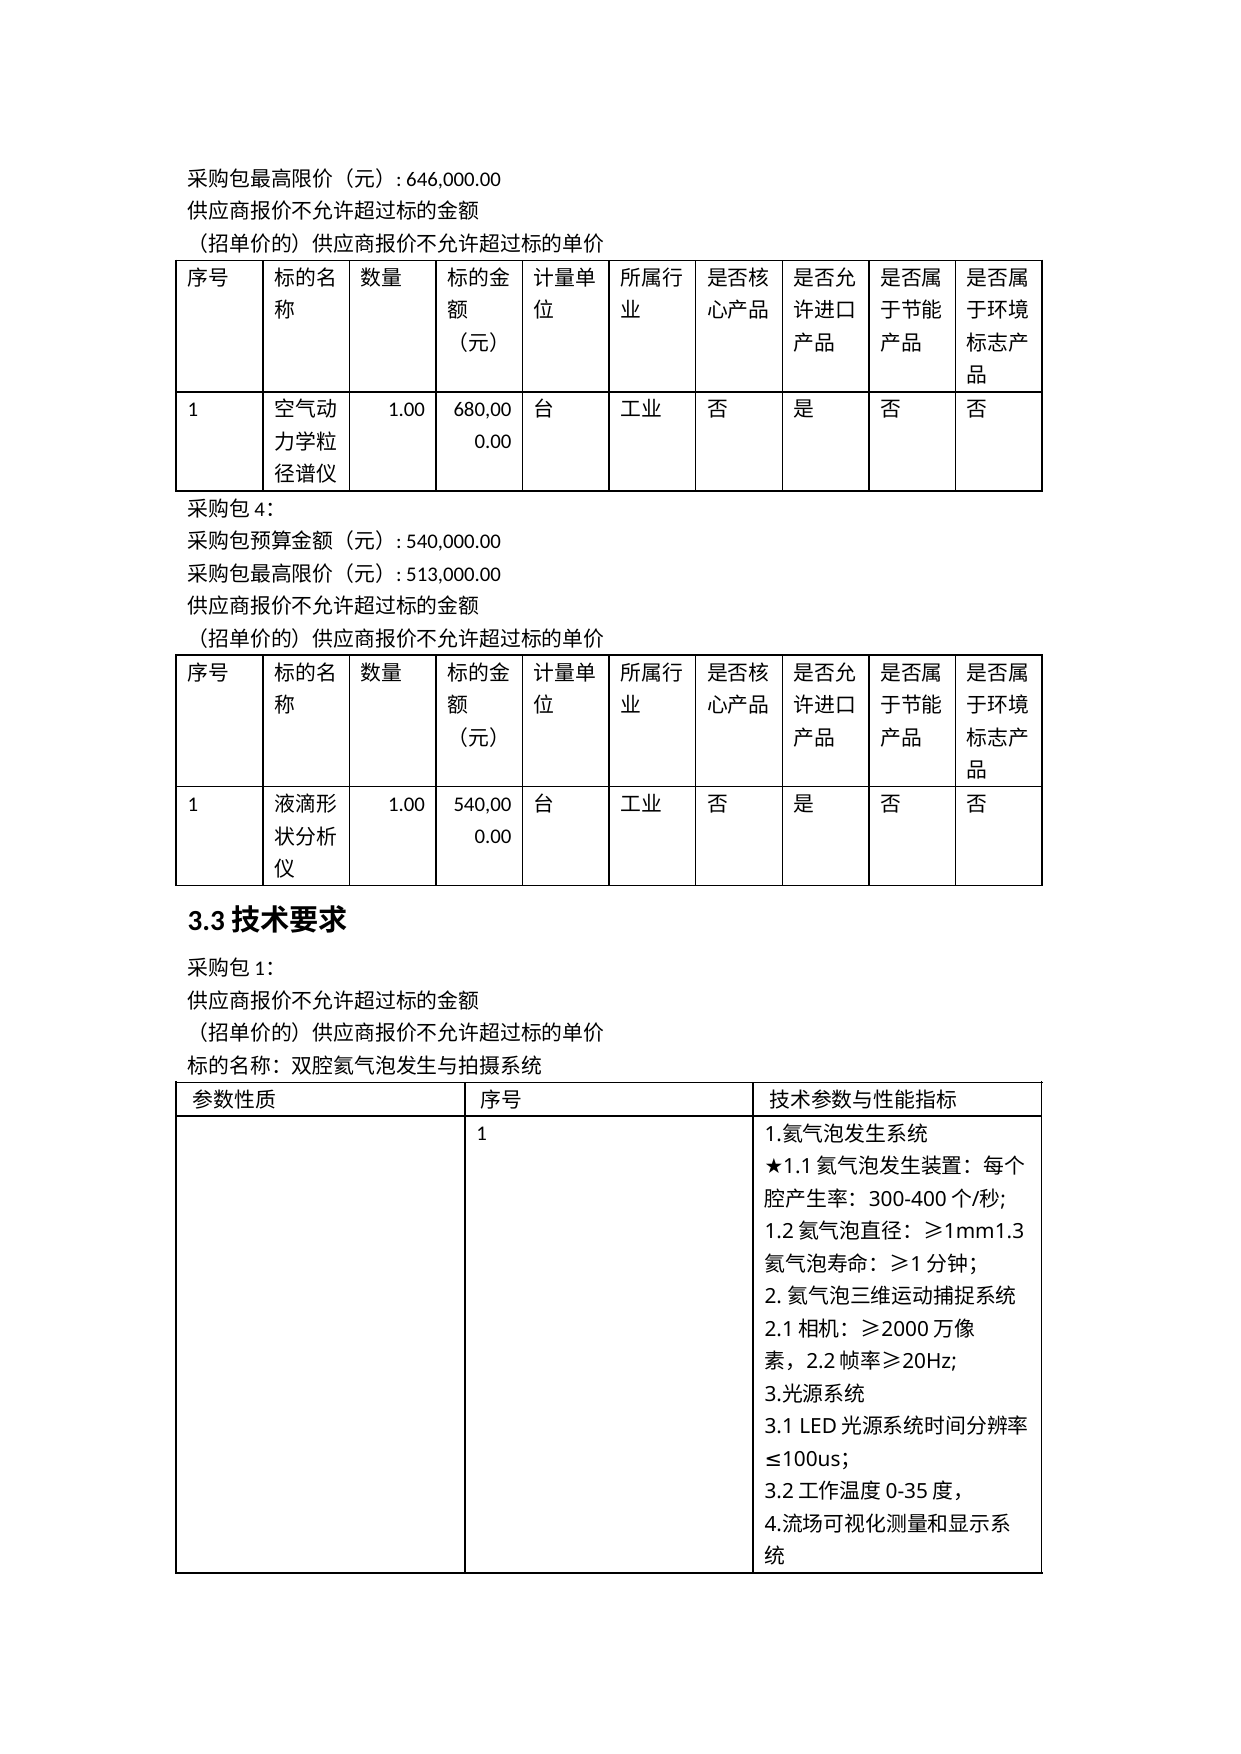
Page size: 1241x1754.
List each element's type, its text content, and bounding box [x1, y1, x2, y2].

table_header 是否允许进口产品 [783, 656, 868, 786]
table_cell 否 [956, 393, 1041, 490]
table_cell 空气动力学粒径谱仪 [264, 393, 349, 490]
text 3.3技术要求 [187, 886, 1053, 951]
table_header 技术参数与性能指标 [754, 1083, 1041, 1115]
text 供应商报价不允许超过标的金额 [187, 984, 1053, 1016]
table_header 所属行业 [610, 261, 695, 391]
table_cell 1.00 [350, 393, 435, 490]
text （招单价的）供应商报价不允许超过标的单价 [187, 227, 1053, 259]
table_header 是否属于节能产品 [870, 656, 955, 786]
table_header 是否属于环境标志产品 [956, 656, 1041, 786]
table_cell 否 [696, 393, 782, 490]
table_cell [754, 1117, 1041, 1572]
table_header 标的名称 [264, 261, 349, 391]
table_header 标的金额 （元） [437, 261, 522, 391]
table_cell 台 [523, 787, 608, 885]
text 供应商报价不允许超过标的金额 [187, 194, 1053, 227]
text 采购包最高限价（元）: 646,000.00 [187, 162, 1053, 194]
text 供应商报价不允许超过标的金额 [187, 589, 1053, 622]
table_header 计量单位 [523, 261, 608, 391]
table_header 标的名称 [264, 656, 349, 786]
table_header 是否允许进口产品 [783, 261, 868, 391]
table_header 是否属于环境标志产品 [956, 261, 1041, 391]
text 采购包最高限价（元）: 513,000.00 [187, 557, 1053, 589]
table_cell 工业 [610, 393, 695, 490]
table_cell 否 [956, 787, 1041, 885]
table_header 是否核心产品 [696, 261, 782, 391]
table_header 标的金额 （元） [437, 656, 522, 786]
table_cell 540,000.00 [437, 787, 522, 885]
table_header 所属行业 [610, 656, 695, 786]
table_header 数量 [350, 656, 435, 786]
table_cell 否 [870, 787, 955, 885]
table_header 是否核心产品 [696, 656, 782, 786]
table_cell 工业 [610, 787, 695, 885]
table_cell 1 [177, 393, 262, 490]
text 采购包预算金额（元）: 540,000.00 [187, 524, 1053, 557]
table_cell 台 [523, 393, 608, 490]
table_header 数量 [350, 261, 435, 391]
table_cell 是 [783, 393, 868, 490]
table_cell 否 [696, 787, 782, 885]
table_cell 680,000.00 [437, 393, 522, 490]
table_cell 1.00 [350, 787, 435, 885]
table_header 序号 [466, 1083, 752, 1115]
table_cell 否 [870, 393, 955, 490]
table_header 是否属于节能产品 [870, 261, 955, 391]
table_cell 是 [783, 787, 868, 885]
table_cell 1 [466, 1117, 752, 1572]
text （招单价的）供应商报价不允许超过标的单价 [187, 1016, 1053, 1049]
table_cell 1 [177, 787, 262, 885]
table_header 参数性质 [177, 1083, 464, 1115]
text 采购包1： [187, 951, 1053, 984]
table_header 计量单位 [523, 656, 608, 786]
text （招单价的）供应商报价不允许超过标的单价 [187, 622, 1053, 654]
text 采购包4： [187, 492, 1053, 524]
table_header 序号 [177, 656, 262, 786]
table_header 序号 [177, 261, 262, 391]
table_cell 液滴形状分析仪 [264, 787, 349, 885]
text 标的名称：双腔氦气泡发生与拍摄系统 [187, 1049, 1053, 1081]
table_cell [177, 1117, 464, 1572]
